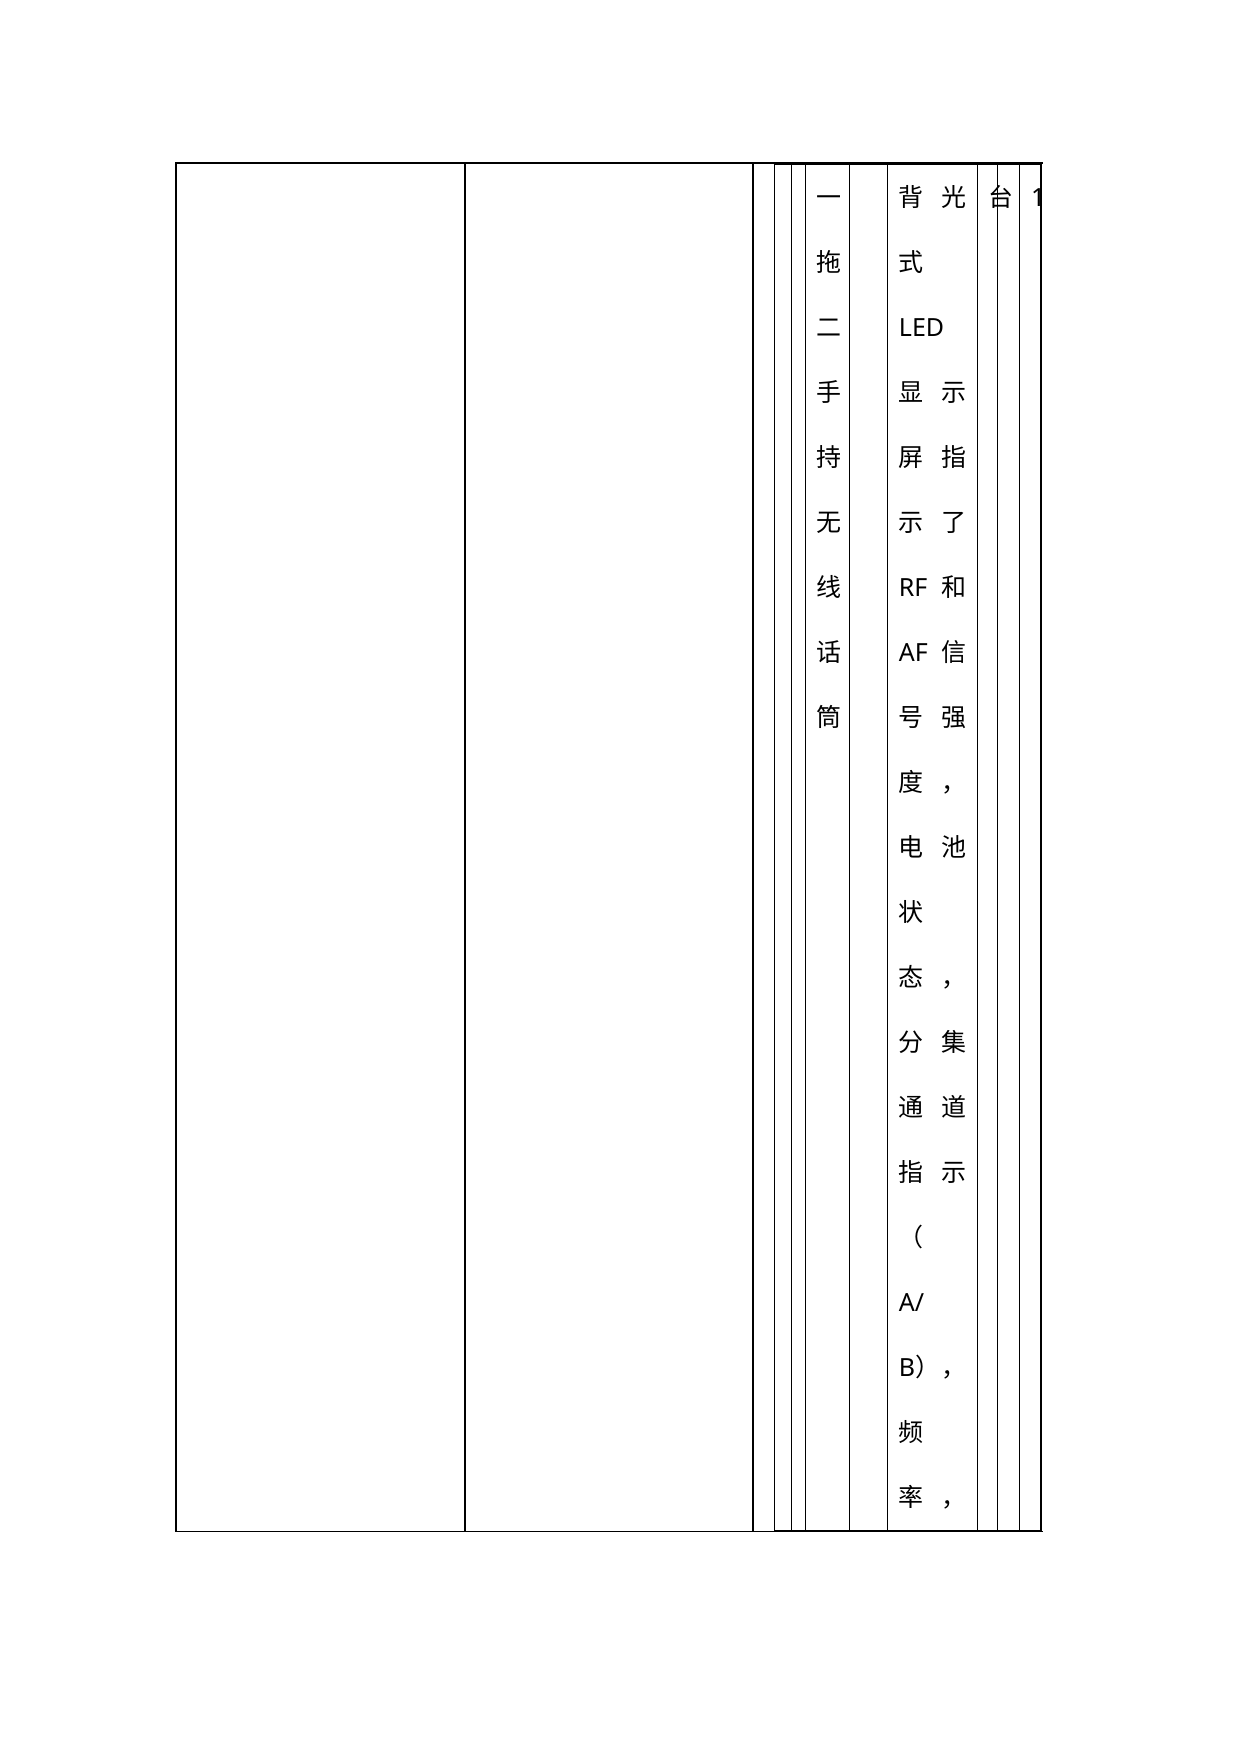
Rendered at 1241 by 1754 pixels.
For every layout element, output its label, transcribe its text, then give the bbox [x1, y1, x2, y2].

table_cell [888, 165, 977, 1530]
table_cell 1 [466, 164, 752, 1531]
table_cell [792, 165, 805, 1530]
table_cell [1020, 165, 1040, 1530]
table_cell [177, 164, 464, 1531]
table_cell [850, 165, 887, 1530]
table_cell [775, 165, 791, 1530]
table_cell [754, 164, 774, 1531]
table_cell [978, 165, 997, 1530]
